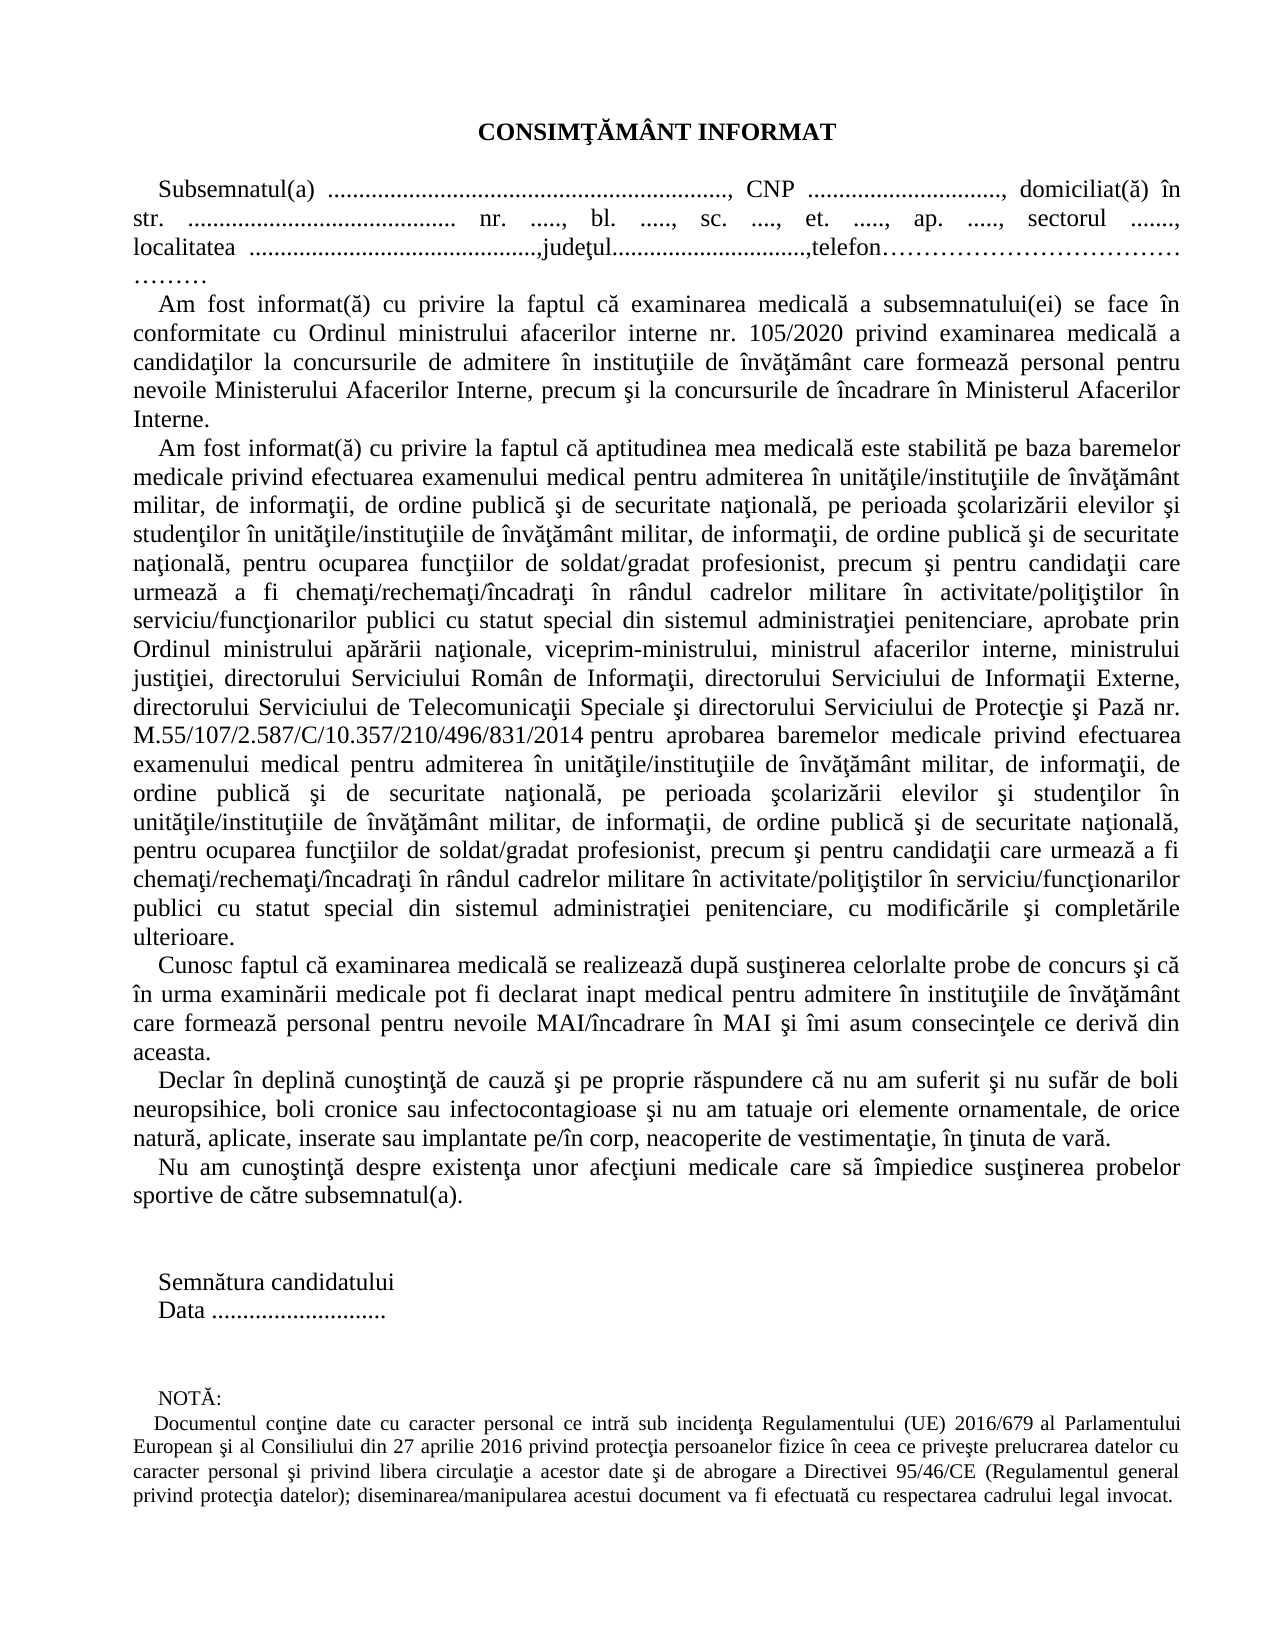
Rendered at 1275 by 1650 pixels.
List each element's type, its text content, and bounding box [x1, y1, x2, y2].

text Semnătura candidatului [133, 1238, 1181, 1295]
text CONSIMŢĂMÂNT INFORMAT [133, 117, 1181, 145]
text NOTĂ: Documentul conţine date cu caracter personal ce intră sub incidenţa Regulamentului (UE) 2016/679 al Parlamentului European şi al Consiliului din 27 aprilie 2016 privind protecţia persoanelor fizice în ceea ce priveşte prelucrarea datelor cu caracter personal şi privind libera circulaţie a acestor date şi de abrogare a Directivei 95/46/CE (Regulamentul general privind protecţia datelor); diseminarea/manipularea acestui document va fi efectuată cu respectarea cadrului legal invocat. [133, 1382, 1181, 1528]
text Nu am cunoştinţă despre existenţa unor afecţiuni medicale care să împiedice susţinerea probelor sportive de către subsemnatul(a). [133, 1152, 1181, 1209]
text Subsemnatul(a) ................................................................, CNP ..............................., domiciliat(ă) în str. ........................................... nr. ....., bl. ....., sc. ...., et. ....., ap. ....., sectorul ......., localitatea ..............................................,judeţul...............................,telefon……………………………………… Am fost informat(ă) cu privire la faptul că examinarea medicală a subsemnatului(ei) se face în conformitate cu Ordinul ministrului afacerilor interne nr. 105/2020 privind examinarea medicală a candidaţilor la concursurile de admitere în instituţiile de învăţământ care formează personal pentru nevoile Ministerului Afacerilor Interne, precum şi la concursurile de încadrare în Ministerul Afacerilor Interne. Am fost informat(ă) cu privire la faptul că aptitudinea mea medicală este stabilită pe baza baremelor medicale privind efectuarea examenului medical pentru admiterea în unităţile/instituţiile de învăţământ militar, de informaţii, de ordine publică şi de securitate naţională, pe perioada şcolarizării elevilor şi studenţilor în unităţile/instituţiile de învăţământ militar, de informaţii, de ordine publică şi de securitate naţională, pentru ocuparea funcţiilor de soldat/gradat profesionist, precum şi pentru candidaţii care urmează a fi chemaţi/rechemaţi/încadraţi în rândul cadrelor militare în activitate/poliţiştilor în serviciu/funcţionarilor publici cu statut special din sistemul administraţiei penitenciare, aprobate prin Ordinul ministrului apărării naţionale, viceprim-ministrului, ministrul afacerilor interne, ministrului justiţiei, directorului Serviciului Român de Informaţii, directorului Serviciului de Informaţii Externe, directorului Serviciului de Telecomunicaţii Speciale şi directorului Serviciului de Protecţie şi Pază nr. M.55/107/2.587/C/10.357/210/496/831/2014 pentru aprobarea baremelor medicale privind efectuarea examenului medical pentru admiterea în unităţile/instituţiile de învăţământ militar, de informaţii, de ordine publică şi de securitate naţională, pe perioada şcolarizării elevilor şi studenţilor în unităţile/instituţiile de învăţământ militar, de informaţii, de ordine publică şi de securitate naţională, pentru ocuparea funcţiilor de soldat/gradat profesionist, precum şi pentru candidaţii care urmează a fi chemaţi/rechemaţi/încadraţi în rândul cadrelor militare în activitate/poliţiştilor în serviciu/funcţionarilor publici cu statut special din sistemul administraţiei penitenciare, cu modificările şi completările ulterioare. Cunosc faptul că examinarea medicală se realizează după susţinerea celorlalte probe de concurs şi că în urma examinării medicale pot fi declarat inapt medical pentru admitere în instituţiile de învăţământ care formează personal pentru nevoile MAI/încadrare în MAI şi îmi asum consecinţele ce derivă din aceasta. Declar în deplină cunoştinţă de cauză şi pe proprie răspundere că nu am suferit şi nu sufăr de boli neuropsihice, boli cronice sau infectocontagioase şi nu am tatuaje ori elemente ornamentale, de orice natură, aplicate, inserate sau implantate pe/în corp, neacoperite de vestimentaţie, în ţinuta de vară. [133, 145, 1181, 1152]
text Data ............................ [133, 1295, 1181, 1324]
